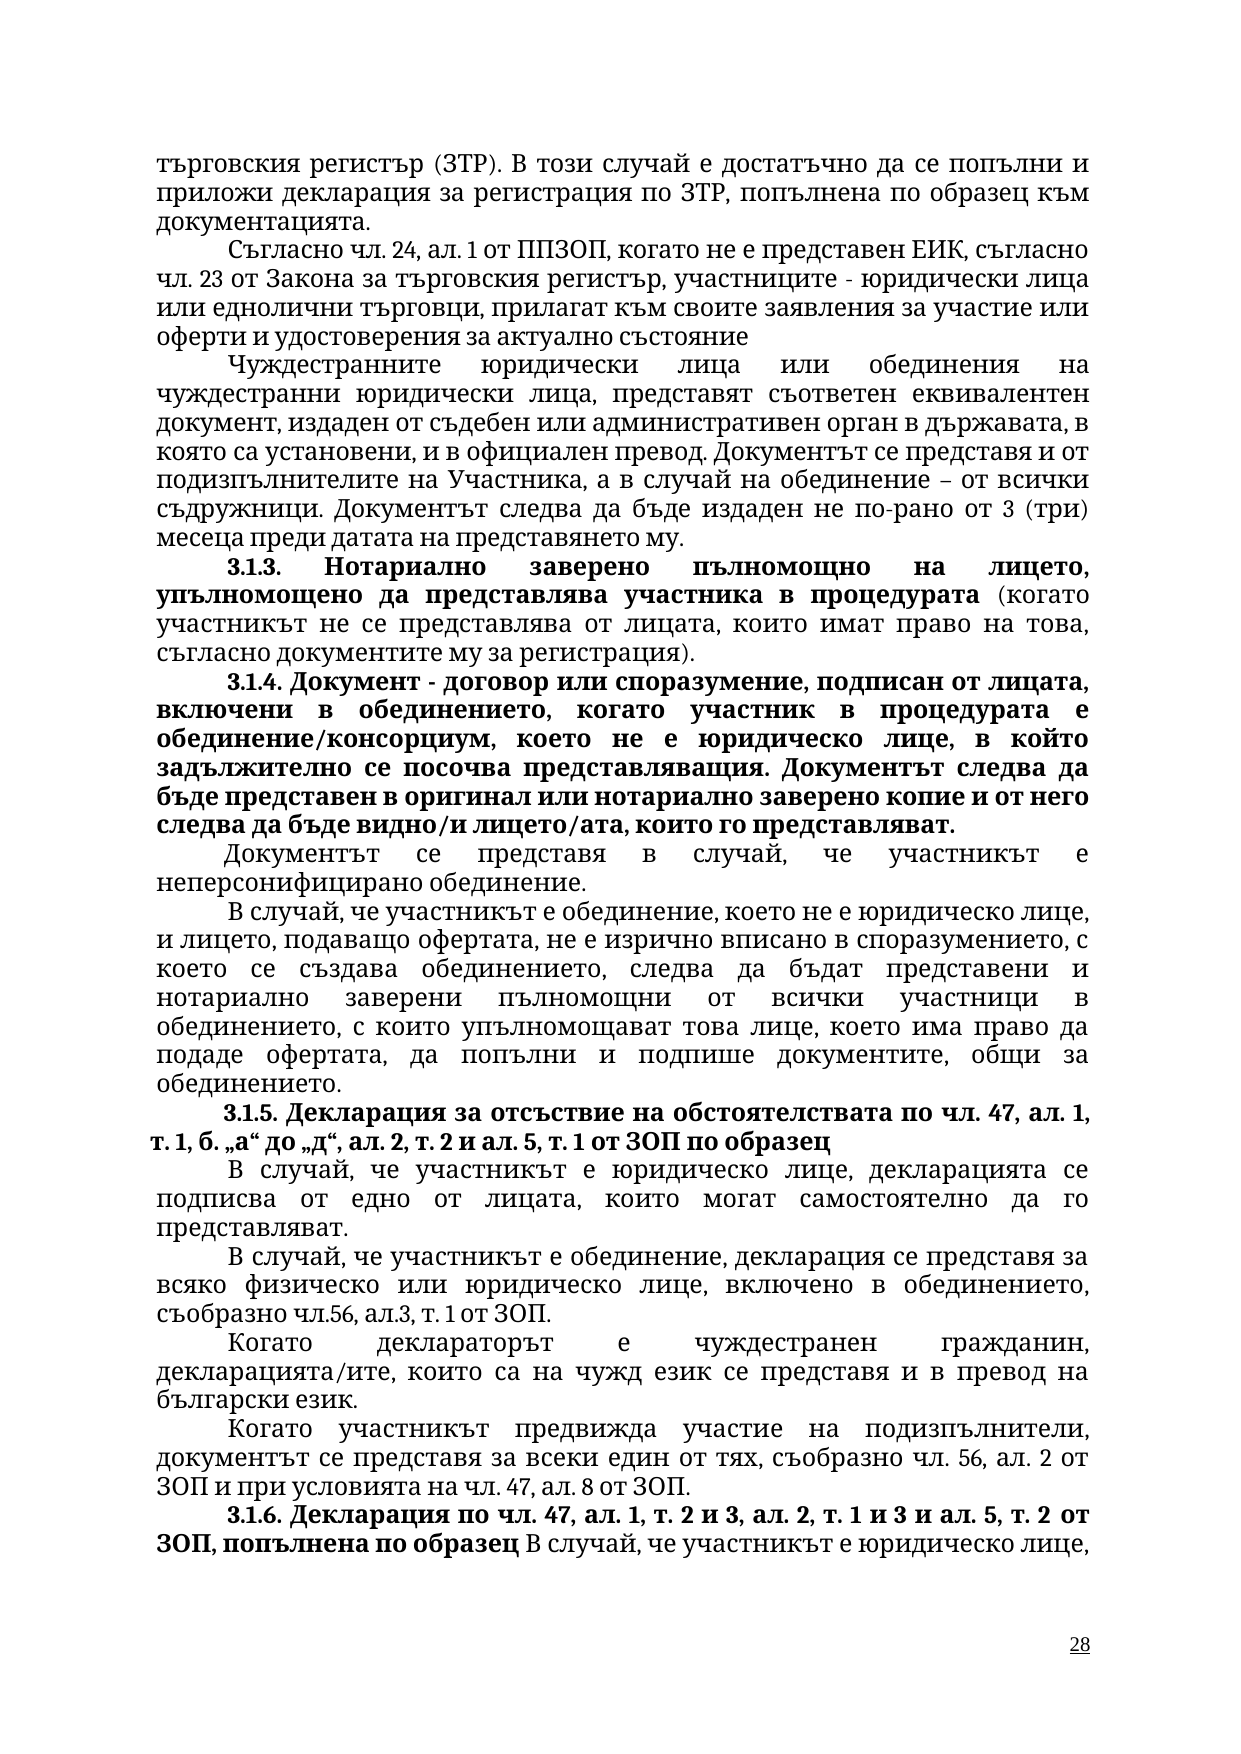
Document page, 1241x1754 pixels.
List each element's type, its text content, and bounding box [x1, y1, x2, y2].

text Когато участникът предвижда участие на подизпълнители, документът се представя за всеки един от тях, съобразно чл. 56, ал. 2 от ЗОП и при условията на чл. 47, ал. 8 от ЗОП. [156, 1415, 1089, 1501]
text Чуждестранните юридически лица или обединения на чуждестранни юридически лица, представят съответен еквивалентен документ, издаден от съдебен или административен орган в държавата, в която са установени, и в официален превод. Документът се представя и от подизпълнителите на Участника, а в случай на обединение – от всички съдружници. Документът следва да бъде издаден не по-рано от 3 (три) месеца преди датата на представянето му. [156, 351, 1090, 552]
text Съгласно чл. 24, ал. 1 от ППЗОП, когато не е представен ЕИК, съгласно чл. 23 от Закона за търговския регистър, участниците - юридически лица или еднолични търговци, прилагат към своите заявления за участие или оферти и удостоверения за актуално състояние [156, 236, 1090, 351]
text Документът се представя в случай, че участникът е неперсонифицирано обединение. [156, 840, 1089, 897]
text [156, 150, 1090, 236]
text 3.1.4. Документ - договор или споразумение, подписан от лицата, включени в обединението, когато участник в процедурата е обединение/консорциум, което не е юридическо лице, в който задължително се посочва представляващия. Документът следва да бъде представен в оригинал или нотариално заверено копие и от него следва да бъде видно/и лицето/ата, които го представляват. [156, 667, 1090, 840]
text 3.1.5. Декларация за отсъствие на обстоятелствата по чл. 47, ал. 1, т. 1, б. „а“ до „д“, ал. 2, т. 2 и ал. 5, т. 1 от ЗОП по образец [150, 1099, 1090, 1156]
text В случай, че участникът е юридическо лице, декларацията се подписва от едно от лицата, които могат самостоятелно да го представляват. [156, 1156, 1089, 1242]
text 3.1.3. Нотариално заверено пълномощно на лицето, упълномощено да представлява участника в процедурата (когато участникът не се представлява от лицата, които имат право на това, съгласно документите му за регистрация). [156, 552, 1090, 667]
text В случай, че участникът е обединение, декларация се представя за всяко физическо или юридическо лице, включено в обединението, съобразно чл.56, ал.3, т. 1 от ЗОП. [156, 1242, 1089, 1329]
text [156, 1501, 1090, 1559]
text Когато деклараторът е чуждестранен гражданин, декларацията/ите, които са на чужд език се представя и в превод на български език. [156, 1329, 1089, 1415]
text В случай, че участникът е обединение, което не е юридическо лице, и лицето, подаващо офертата, не е изрично вписано в споразумението, с което се създава обединението, следва да бъдат представени и нотариално заверени пълномощни от всички участници в обединението, с които упълномощават това лице, което има право да подаде офертата, да попълни и подпише документите, общи за обединението. [156, 897, 1089, 1099]
